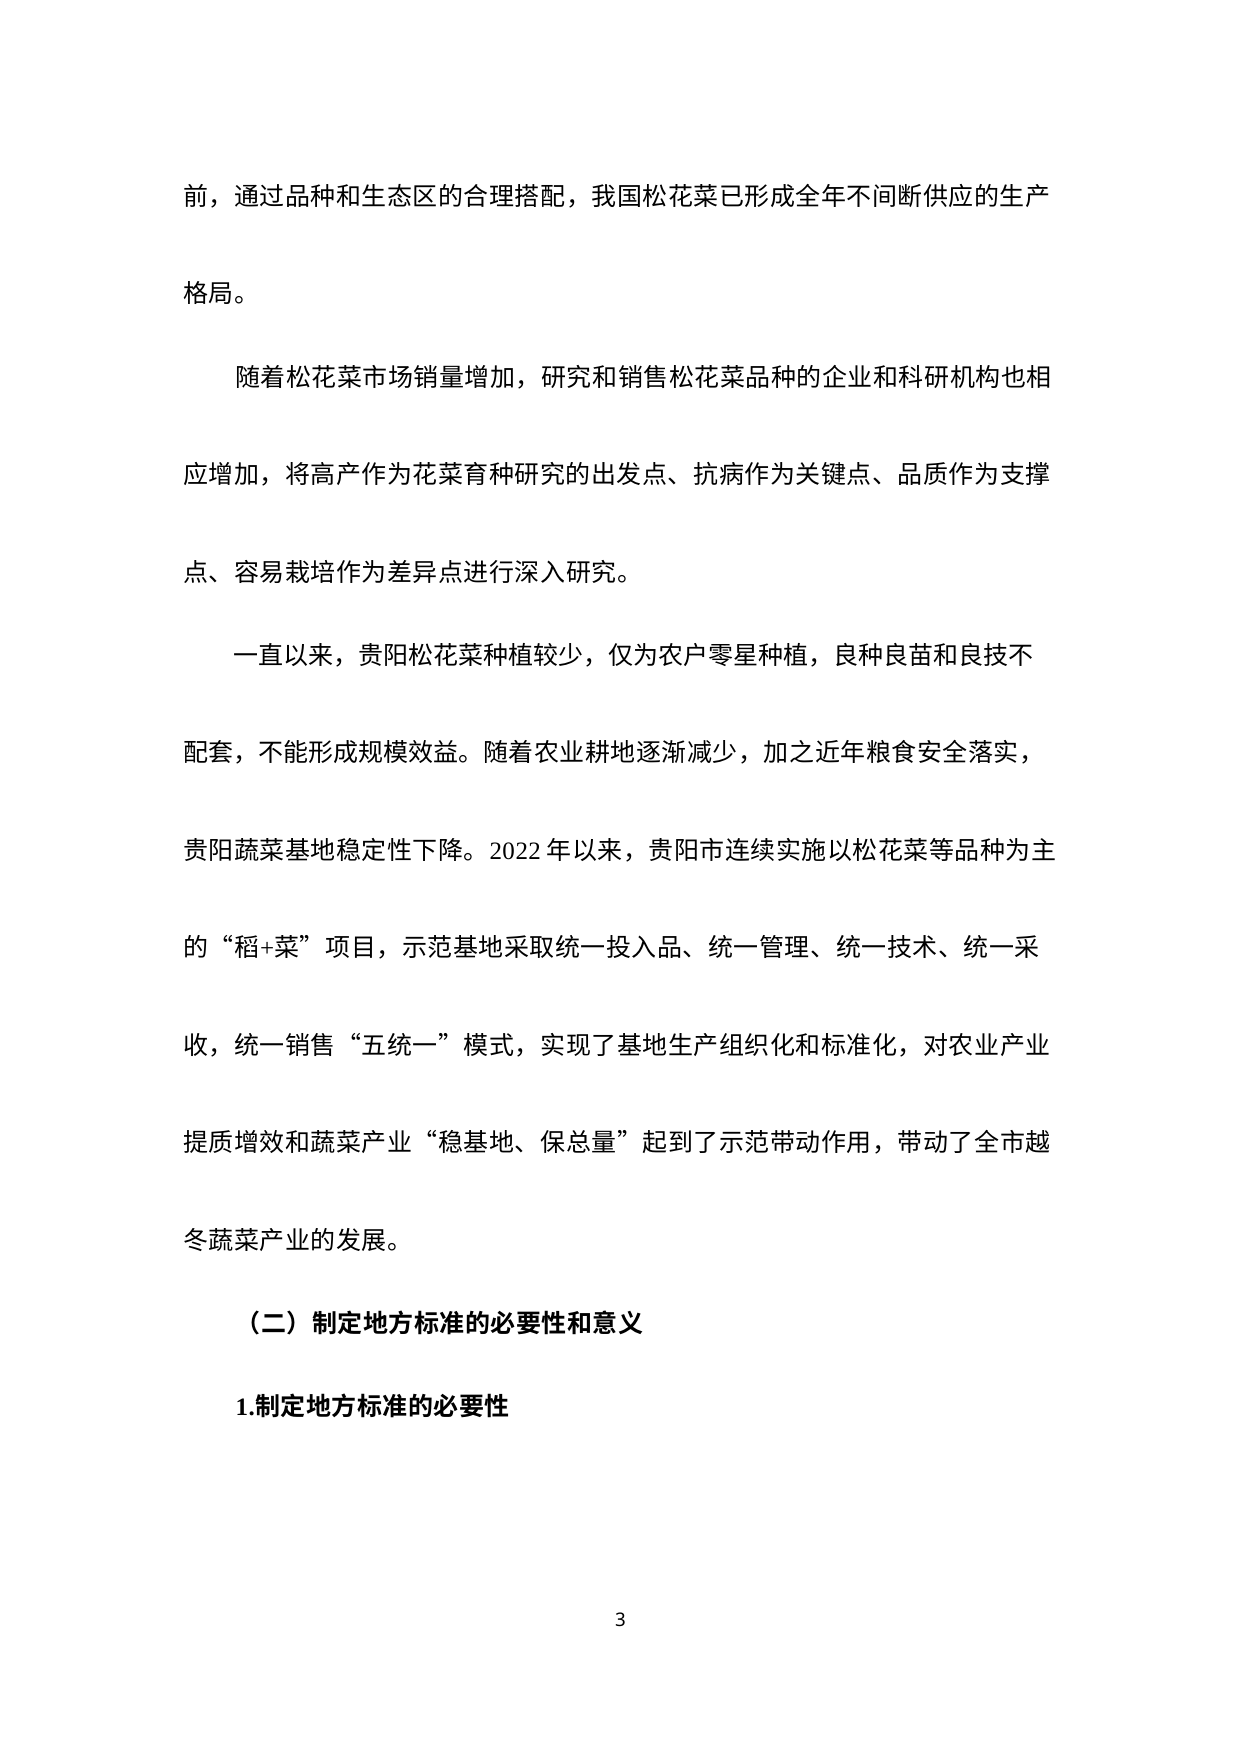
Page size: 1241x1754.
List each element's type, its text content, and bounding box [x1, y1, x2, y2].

text （二）制定地方标准的必要性和意义 [183, 1289, 1057, 1354]
text 一直以来，贵阳松花菜种植较少，仅为农户零星种植，良种良苗和良技不配套，不能形成规模效益。随着农业耕地逐渐减少，加之近年粮食安全落实，贵阳蔬菜基地稳定性下降。2022年以来，贵阳市连续实施以松花菜等品种为主的“稻+菜”项目，示范基地采取统一投入品、统一管理、统一技术、统一采收，统一销售“五统一”模式，实现了基地生产组织化和标准化，对农业产业提质增效和蔬菜产业“稳基地、保总量”起到了示范带动作用，带动了全市越冬蔬菜产业的发展。 [183, 621, 1057, 1271]
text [183, 162, 1057, 324]
text 随着松花菜市场销量增加，研究和销售松花菜品种的企业和科研机构也相应增加，将高产作为花菜育种研究的出发点、抗病作为关键点、品质作为支撑点、容易栽培作为差异点进行深入研究。 [183, 343, 1057, 603]
text 1.制定地方标准的必要性 [183, 1372, 1057, 1437]
